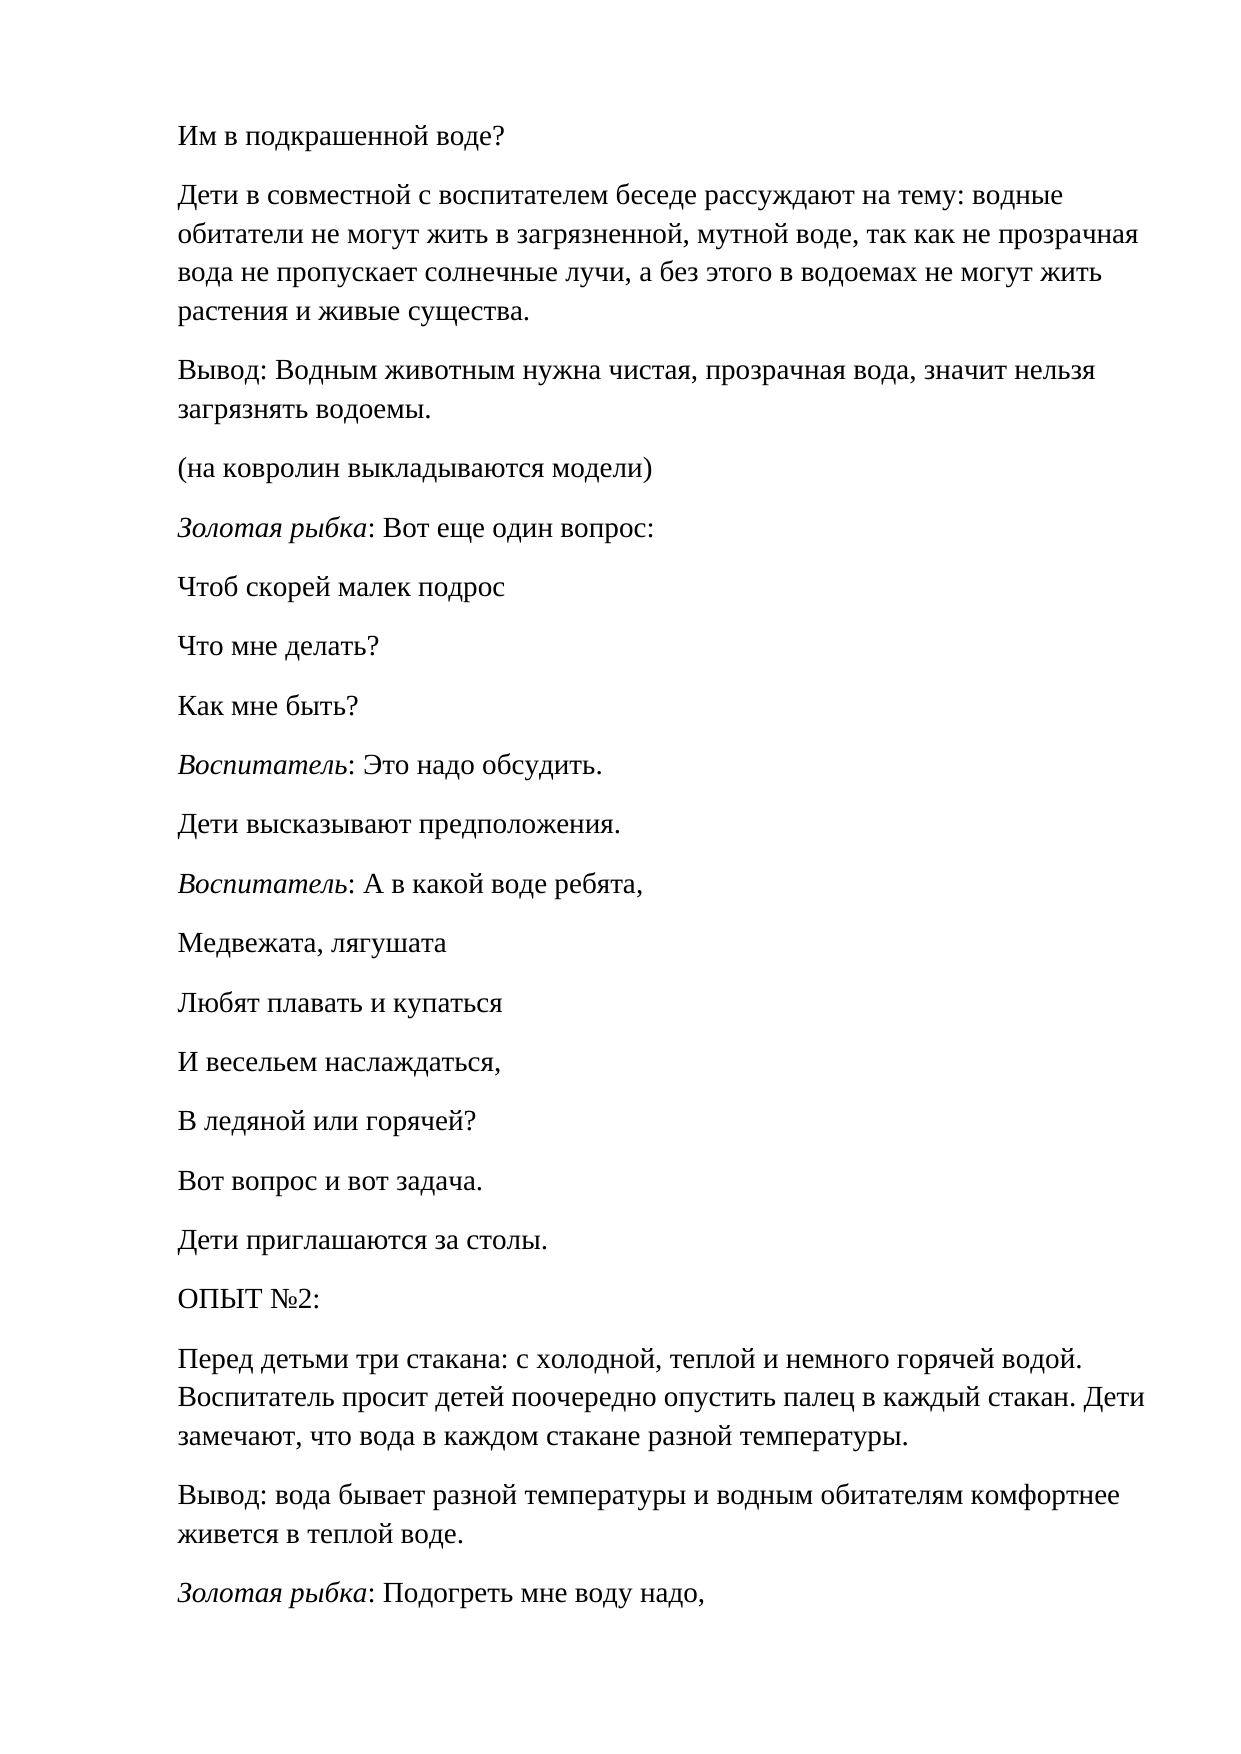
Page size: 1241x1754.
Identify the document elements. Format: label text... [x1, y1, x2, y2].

text Любят плавать и купаться [177, 985, 1152, 1018]
text В ледяной или горячей? [177, 1103, 1152, 1137]
text Золотая рыбка: Подогреть мне воду надо, [177, 1575, 1152, 1609]
text Медвежата, лягушата [177, 925, 1152, 959]
text И весельем наслаждаться, [177, 1044, 1152, 1078]
text Дети высказывают предположения. [177, 807, 1152, 840]
text Воспитатель: Это надо обсудить. [177, 747, 1152, 781]
text Дети приглашаются за столы. [177, 1222, 1152, 1256]
text Вывод: вода бывает разной температуры и водным обитателям комфортнее живется в теплой воде. [177, 1477, 1152, 1549]
text Вывод: Водным животным нужна чистая, прозрачная вода, значит нельзя загрязнять водоемы. [177, 352, 1152, 424]
text (на ковролин выкладываются модели) [177, 450, 1152, 484]
text Как мне быть? [177, 688, 1152, 721]
text Перед детьми три стакана: с холодной, теплой и немного горячей водой. Воспитатель просит детей поочередно опустить палец в каждый стакан. Дети замечают, что вода в каждом стакане разной температуры. [177, 1341, 1152, 1452]
text Что мне делать? [177, 628, 1152, 662]
text Вот вопрос и вот задача. [177, 1163, 1152, 1196]
text Им в подкрашенной воде? [177, 118, 1152, 152]
text Дети в совместной с воспитателем беседе рассуждают на тему: водные обитатели не могут жить в загрязненной, мутной воде, так как не прозрачная вода не пропускает солнечные лучи, а без этого в водоемах не могут жить растения и живые существа. [177, 177, 1152, 327]
text ОПЫТ №2: [177, 1282, 1152, 1315]
text Воспитатель: А в какой воде ребята, [177, 866, 1152, 899]
text Золотая рыбка: Вот еще один вопрос: [177, 510, 1152, 543]
text Чтоб скорей малек подрос [177, 569, 1152, 603]
